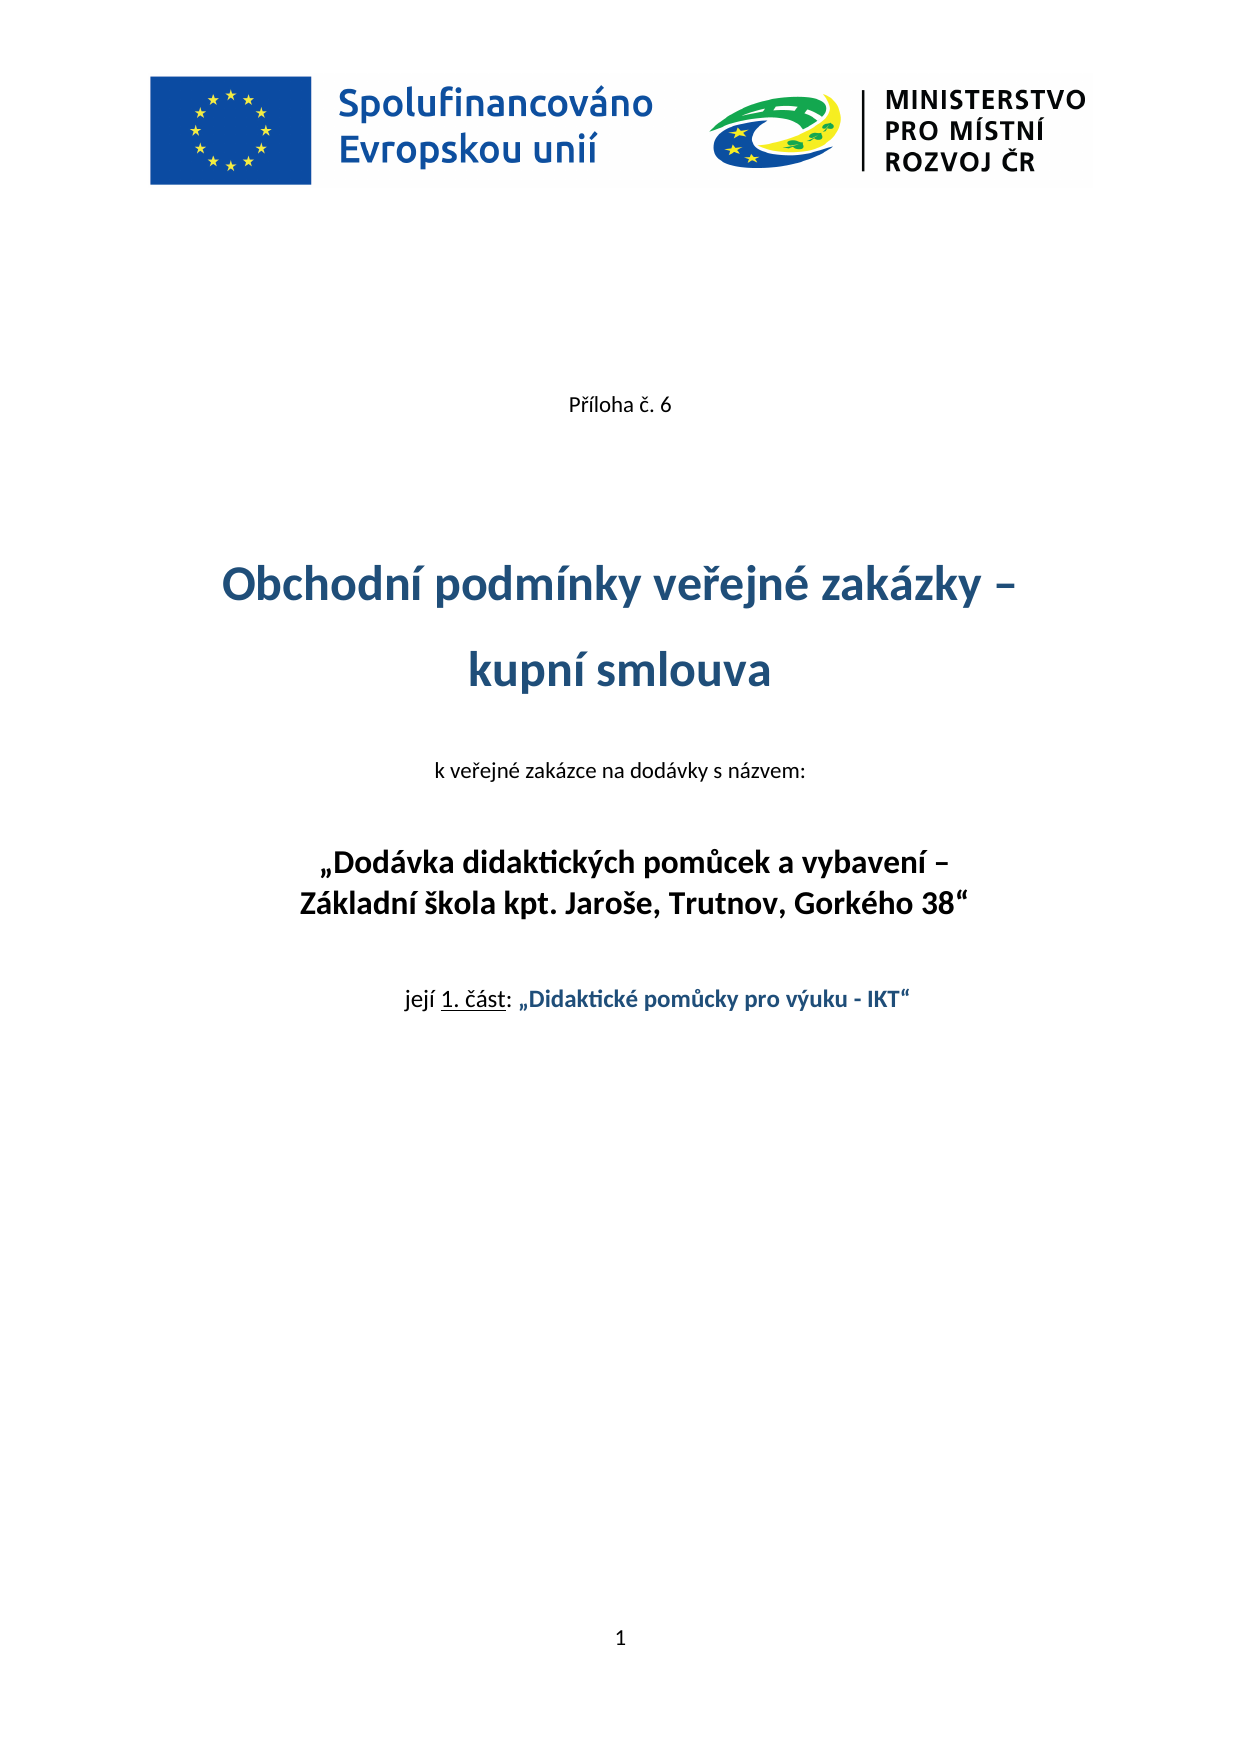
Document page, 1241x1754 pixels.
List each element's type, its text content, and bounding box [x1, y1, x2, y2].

title kupní smlouva [148, 638, 1093, 699]
title Obchodní podmínky veřejné zakázky – [148, 552, 1093, 613]
title Příloha č. 6 [148, 390, 1093, 418]
text k veřejné zakázce na dodávky s názvem: [148, 756, 1093, 784]
text Základní škola kpt. Jaroše, Trutnov, Gorkého 38“ [103, 882, 1166, 923]
list její 1. část: „Didaktické pomůcky pro výuku - IKT“ [223, 984, 1093, 1014]
text „Dodávka didaktických pomůcek a vybavení – [103, 842, 1166, 882]
picture [147, 73, 1093, 188]
